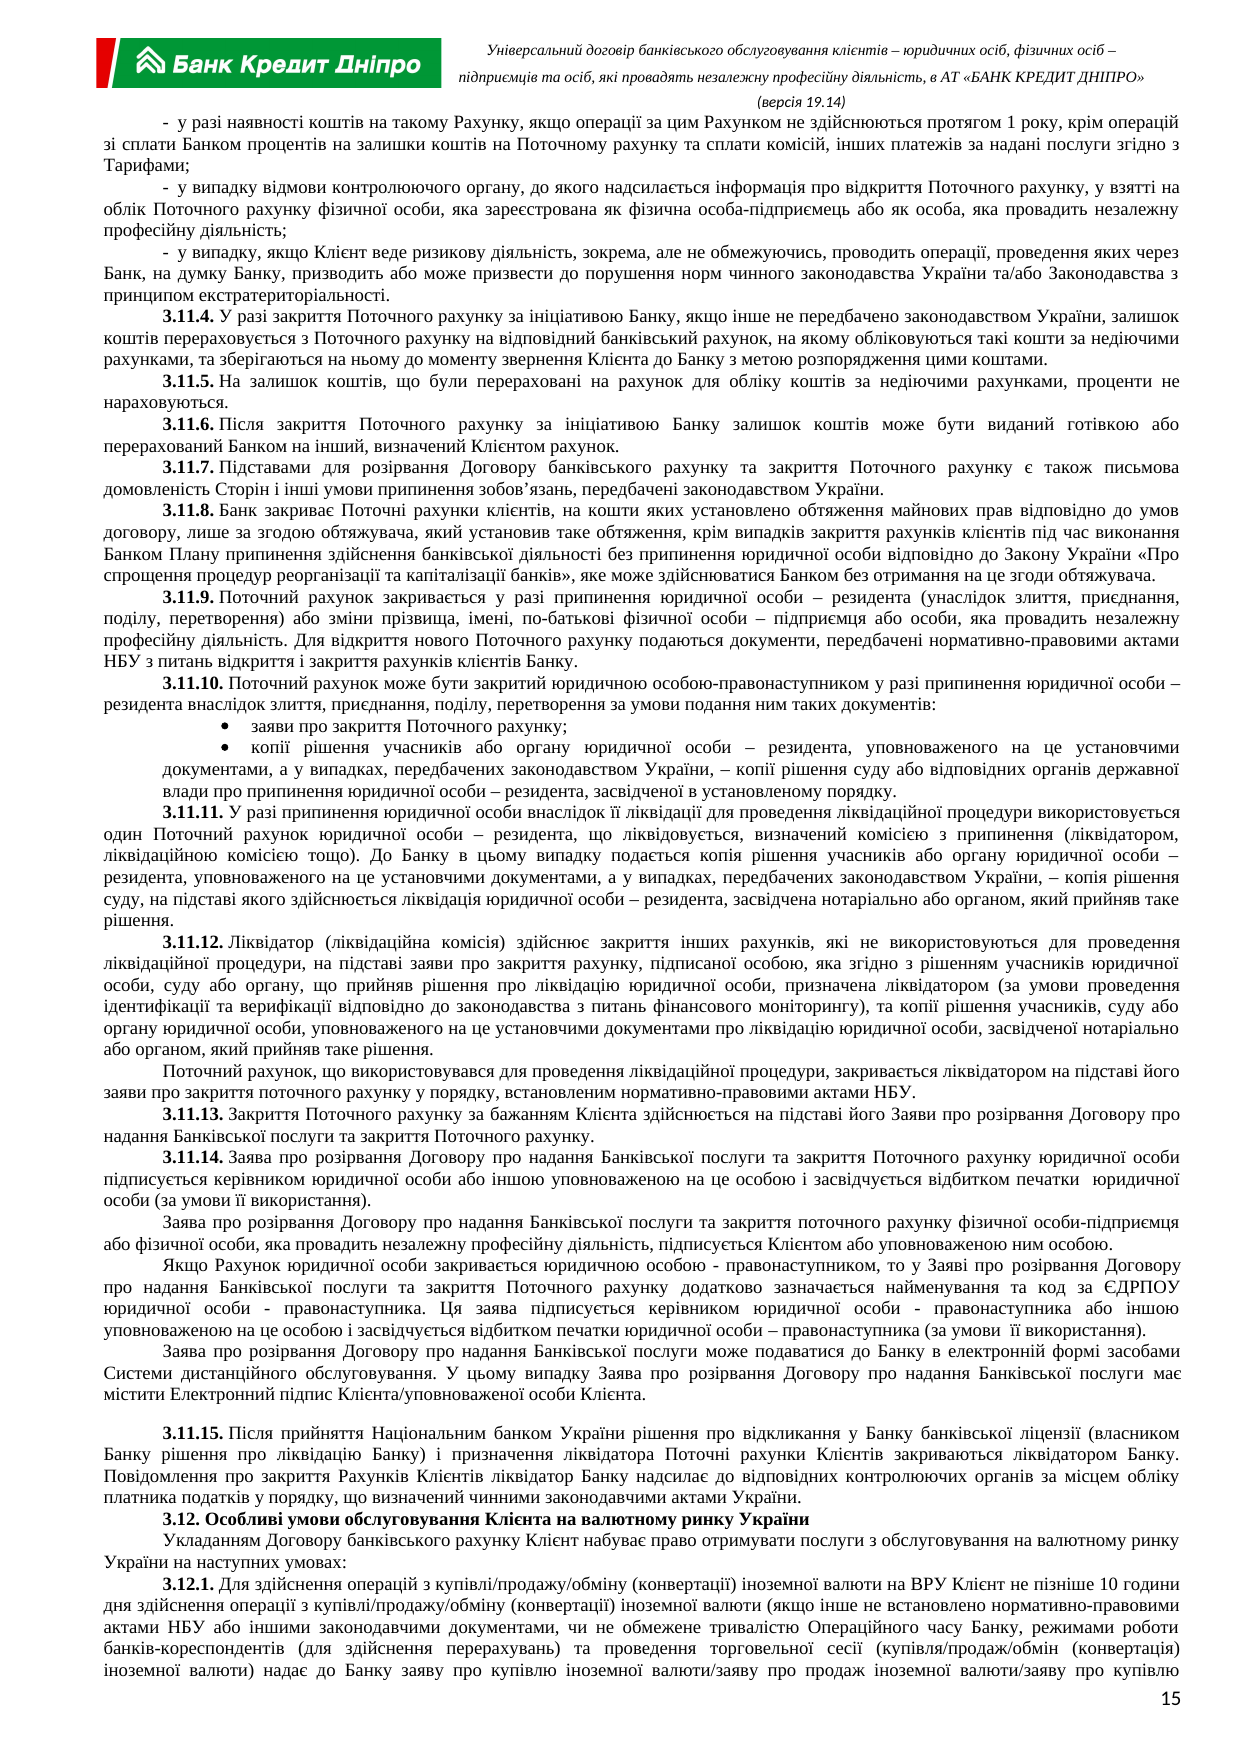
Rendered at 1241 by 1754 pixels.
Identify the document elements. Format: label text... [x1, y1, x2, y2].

list Підставами для розірвання Договору банківського рахунку та закриття Поточного рахунку є також письмова домовленість Сторін і інші умови припинення зобов’язань, передбачені законодавством України. [103, 456, 1181, 499]
text Укладанням Договору банківського рахунку Клієнт набуває право отримувати послуги з обслуговування на валютному ринку України на наступних умовах: [103, 1529, 1181, 1572]
list У разі припинення юридичної особи внаслідок її ліквідації для проведення ліквідаційної процедури використовується один Поточний рахунок юридичної особи – резидента, що ліквідовується, визначений комісією з припинення (ліквідатором, ліквідаційною комісією тощо). До Банку в цьому випадку подається копія рішення учасників або органу юридичної особи – резидента, уповноваженого на це установчими документами, а у випадках, передбачених законодавством України, – копія рішення суду, на підставі якого здійснюється ліквідація юридичної особи – резидента, засвідчена нотаріально або органом, який прийняв таке рішення. [103, 801, 1181, 931]
list Ліквідатор (ліквідаційна комісія) здійснює закриття інших рахунків, які не використовуються для проведення ліквідаційної процедури, на підставі заяви про закриття рахунку, підписаної особою, яка згідно з рішенням учасників юридичної особи, суду або органу, що прийняв рішення про ліквідацію юридичної особи, призначена ліквідатором (за умови проведення ідентифікації та верифікації відповідно до законодавства з питань фінансового моніторингу), та копії рішення учасників, суду або органу юридичної особи, уповноваженого на це установчими документами про ліквідацію юридичної особи, засвідченої нотаріально або органом, який прийняв таке рішення. [103, 931, 1181, 1060]
list Закриття Поточного рахунку за бажанням Клієнта здійснюється на підставі його Заяви про розірвання Договору про надання Банківської послуги та закриття Поточного рахунку. [103, 1103, 1181, 1146]
list Особливі умови обслуговування Клієнта на валютному ринку України [103, 1508, 1181, 1529]
list У разі закриття Поточного рахунку за ініціативою Банку, якщо інше не передбачено законодавством України, залишок коштів перераховується з Поточного рахунку на відповідний банківський рахунок, на якому обліковуються такі кошти за недіючими рахунками, та зберігаються на ньому до моменту звернення Клієнта до Банку з метою розпорядження цими коштами. [103, 305, 1181, 370]
list На залишок коштів, що були перераховані на рахунок для обліку коштів за недіючими рахунками, проценти не нараховуються. [103, 370, 1181, 413]
list Заява про розірвання Договору про надання Банківської послуги та закриття Поточного рахунку юридичної особи підписується керівником юридичної особи або іншою уповноваженою на це особою і засвідчується відбитком печатки юридичної особи (за умови її використання). [103, 1146, 1181, 1211]
picture [96, 38, 442, 88]
list заяви про закриття Поточного рахунку; [162, 715, 1181, 736]
text Заява про розірвання Договору про надання Банківської послуги та закриття поточного рахунку фізичної особи-підприємця або фізичної особи, яка провадить незалежну професійну діяльність, підписується Клієнтом або уповноваженою ним особою. [103, 1211, 1181, 1254]
list Банк закриває Поточні рахунки клієнтів, на кошти яких установлено обтяження майнових прав відповідно до умов договору, лише за згодою обтяжувача, який установив таке обтяження, крім випадків закриття рахунків клієнтів під час виконання Банком Плану припинення здійснення банківської діяльності без припинення юридичної особи відповідно до Закону України «Про спрощення процедур реорганізації та капіталізації банків», яке може здійснюватися Банком без отримання на це згоди обтяжувача. [103, 499, 1181, 586]
list Поточний рахунок закривається у разі припинення юридичної особи – резидента (унаслідок злиття, приєднання, поділу, перетворення) або зміни прізвища, імені, по-батькові фізичної особи – підприємця або особи, яка провадить незалежну професійну діяльність. Для відкриття нового Поточного рахунку подаються документи, передбачені нормативно-правовими актами НБУ з питань відкриття і закриття рахунків клієнтів Банку. [103, 586, 1181, 672]
text Якщо Рахунок юридичної особи закривається юридичною особою - правонаступником, то у Заяві про розірвання Договору про надання Банківської послуги та закриття Поточного рахунку додатково зазначається найменування та код за ЄДРПОУ юридичної особи - правонаступника. Ця заява підписується керівником юридичної особи - правонаступника або іншою уповноваженою на це особою і засвідчується відбитком печатки юридичної особи – правонаступника (за умови її використання). [103, 1254, 1181, 1340]
text Заява про розірвання Договору про надання Банківської послуги може подаватися до Банку в електронній формі засобами Системи дистанційного обслуговування. У цьому випадку Заява про розірвання Договору про надання Банківської послуги має містити Електронний підпис Клієнта/уповноваженої особи Клієнта. [103, 1340, 1181, 1405]
list копії рішення учасників або органу юридичної особи – резидента, уповноваженого на це установчими документами, а у випадках, передбачених законодавством України, – копії рішення суду або відповідних органів державної влади про припинення юридичної особи – резидента, засвідченої в установленому порядку. [162, 736, 1181, 801]
list Поточний рахунок може бути закритий юридичною особою-правонаступником у разі припинення юридичної особи – резидента внаслідок злиття, приєднання, поділу, перетворення за умови подання ним таких документів: [103, 672, 1181, 715]
list у разі наявності коштів на такому Рахунку, якщо операції за цим Рахунком не здійснюються протягом 1 року, крім операцій зі сплати Банком процентів на залишки коштів на Поточному рахунку та сплати комісій, інших платежів за надані послуги згідно з Тарифами; [103, 85, 1181, 176]
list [103, 1572, 1181, 1680]
list у випадку відмови контролюючого органу, до якого надсилається інформація про відкриття Поточного рахунку, у взятті на облік Поточного рахунку фізичної особи, яка зареєстрована як фізична особа-підприємець або як особа, яка провадить незалежну професійну діяльність; [103, 176, 1181, 241]
list Поточний рахунок, що використовувався для проведення ліквідаційної процедури, закривається ліквідатором на підставі його заяви про закриття поточного рахунку у порядку, встановленим нормативно-правовими актами НБУ. [103, 1060, 1181, 1103]
list Після закриття Поточного рахунку за ініціативою Банку залишок коштів може бути виданий готівкою або перерахований Банком на інший, визначений Клієнтом рахунок. [103, 413, 1181, 456]
list Після прийняття Національним банком України рішення про відкликання у Банку банківської ліцензії (власником Банку рішення про ліквідацію Банку) і призначення ліквідатора Поточні рахунки Клієнтів закриваються ліквідатором Банку. Повідомлення про закриття Рахунків Клієнтів ліквідатор Банку надсилає до відповідних контролюючих органів за місцем обліку платника податків у порядку, що визначений чинними законодавчими актами України. [103, 1422, 1181, 1508]
list у випадку, якщо Клієнт веде ризикову діяльність, зокрема, але не обмежуючись, проводить операції, проведення яких через Банк, на думку Банку, призводить або може призвести до порушення норм чинного законодавства України та/або Законодавства з принципом екстратериторіальності. [103, 241, 1181, 305]
